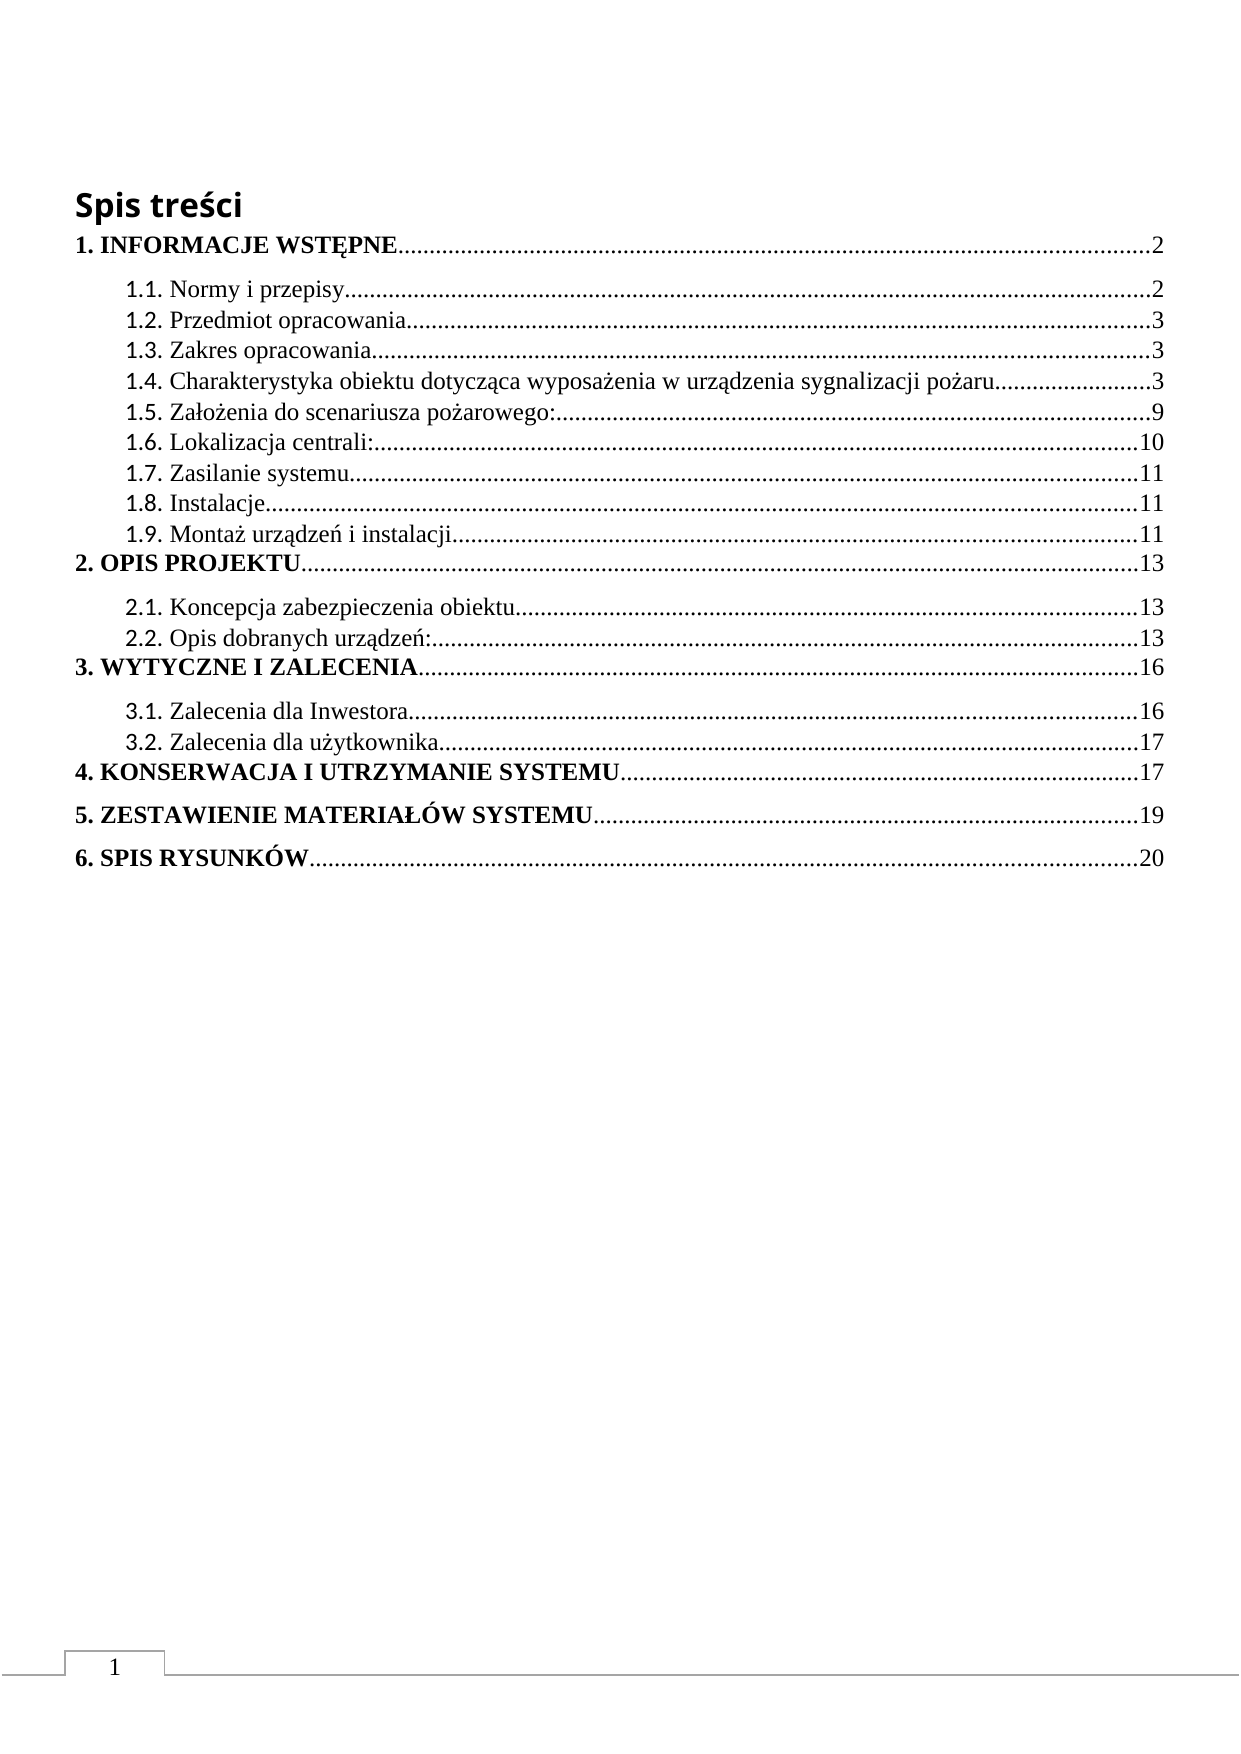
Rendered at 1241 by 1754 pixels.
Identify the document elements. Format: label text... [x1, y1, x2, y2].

text 1.1. Normy i przepisy 2 [125, 273, 1165, 304]
text 5. ZESTAWIENIE MATERIAŁÓW SYSTEMU 19 [75, 800, 1165, 828]
text 1.7. Zasilanie systemu 11 [125, 457, 1165, 487]
text 2.1. Koncepcja zabezpieczenia obiektu 13 [125, 591, 1165, 622]
text 1.3. Zakres opracowania 3 [125, 334, 1165, 365]
text 3.1. Zalecenia dla Inwestora 16 [125, 696, 1165, 726]
text 1. INFORMACJE WSTĘPNE 2 [75, 230, 1165, 259]
text 1.9. Montaż urządzeń i instalacji 11 [125, 518, 1165, 548]
subtitle Spis treści [75, 181, 1165, 227]
text 1.6. Lokalizacja centrali: 10 [125, 426, 1165, 457]
text 1.2. Przedmiot opracowania 3 [125, 304, 1165, 334]
text 6. SPIS RYSUNKÓW 20 [75, 843, 1165, 872]
text 2.2. Opis dobranych urządzeń: 13 [125, 622, 1165, 652]
text 3.2. Zalecenia dla użytkownika 17 [125, 726, 1165, 757]
text 2. OPIS PROJEKTU 13 [75, 548, 1165, 577]
text 1.8. Instalacje 11 [125, 487, 1165, 518]
text 3. WYTYCZNE I ZALECENIA 16 [75, 652, 1165, 681]
text 1.4. Charakterystyka obiektu dotycząca wyposażenia w urządzenia sygnalizacji pożaru 3 [125, 365, 1165, 396]
text 1.5. Założenia do scenariusza pożarowego: 9 [125, 396, 1165, 426]
text 4. KONSERWACJA I UTRZYMANIE SYSTEMU 17 [75, 757, 1165, 785]
